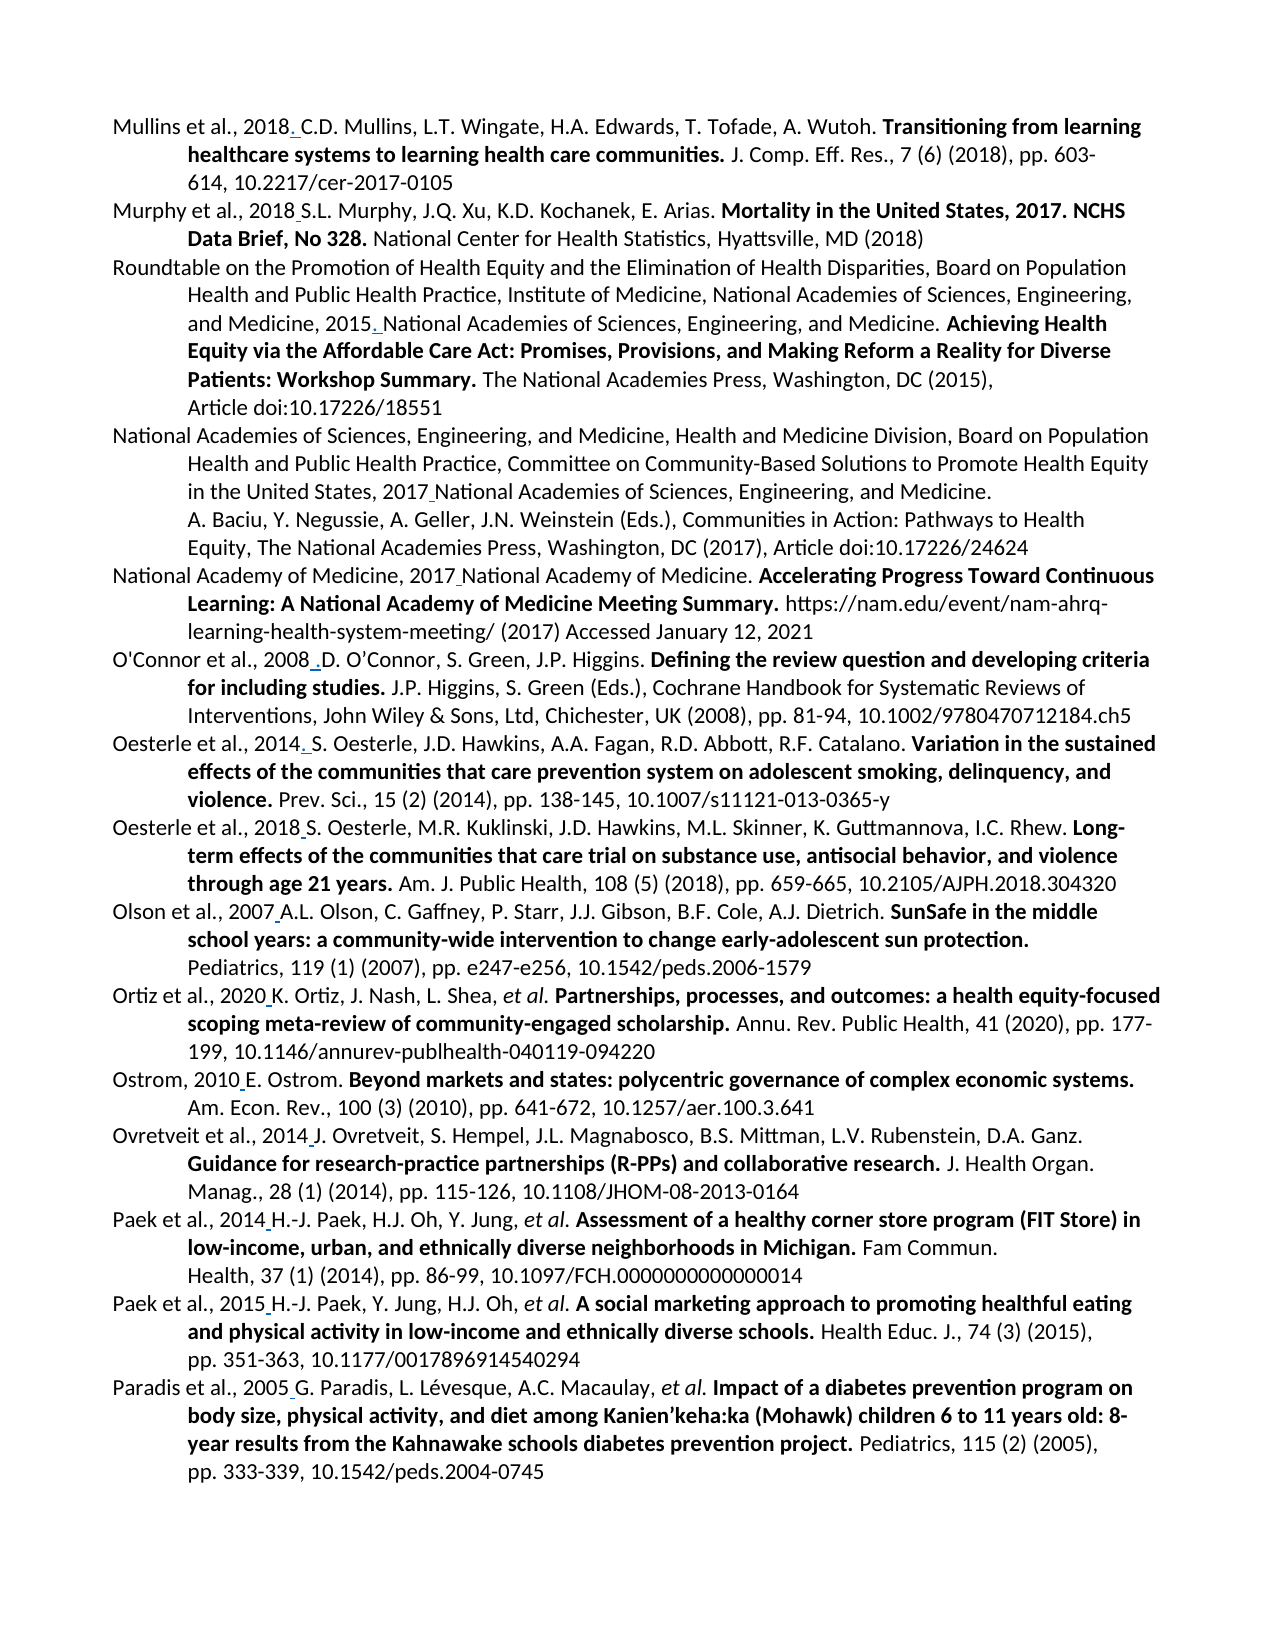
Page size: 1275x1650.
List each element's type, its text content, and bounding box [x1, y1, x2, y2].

text Mullins et al., 2018. C.D. Mullins, L.T. Wingate, H.A. Edwards, T. Tofade, A. Wutoh. Transitioning from learning healthcare systems to learning health care communities. J. Comp. Eff. Res., 7 (6) (2018), pp. 603-614, 10.2217/cer-2017-0105 [112, 112, 1162, 197]
text Paek et al., 2014 H.-J. Paek, H.J. Oh, Y. Jung, et al. Assessment of a healthy corner store program (FIT Store) in low-income, urban, and ethnically diverse neighborhoods in Michigan. Fam Commun. Health, 37 (1) (2014), pp. 86-99, 10.1097/FCH.0000000000000014 [112, 1205, 1162, 1289]
text Paradis et al., 2005 G. Paradis, L. Lévesque, A.C. Macaulay, et al. Impact of a diabetes prevention program on body size, physical activity, and diet among Kanien’keha:ka (Mohawk) children 6 to 11 years old: 8-year results from the Kahnawake schools diabetes prevention project. Pediatrics, 115 (2) (2005), pp. 333-339, 10.1542/peds.2004-0745 [112, 1373, 1162, 1486]
text Ovretveit et al., 2014 J. Ovretveit, S. Hempel, J.L. Magnabosco, B.S. Mittman, L.V. Rubenstein, D.A. Ganz. Guidance for research-practice partnerships (R-PPs) and collaborative research. J. Health Organ. Manag., 28 (1) (2014), pp. 115-126, 10.1108/JHOM-08-2013-0164 [112, 1121, 1162, 1205]
text Oesterle et al., 2018 S. Oesterle, M.R. Kuklinski, J.D. Hawkins, M.L. Skinner, K. Guttmannova, I.C. Rhew. Long-term effects of the communities that care trial on substance use, antisocial behavior, and violence through age 21 years. Am. J. Public Health, 108 (5) (2018), pp. 659-665, 10.2105/AJPH.2018.304320 [112, 813, 1162, 897]
text Ostrom, 2010 E. Ostrom. Beyond markets and states: polycentric governance of complex economic systems. Am. Econ. Rev., 100 (3) (2010), pp. 641-672, 10.1257/aer.100.3.641 [112, 1065, 1162, 1121]
text Murphy et al., 2018 S.L. Murphy, J.Q. Xu, K.D. Kochanek, E. Arias. Mortality in the United States, 2017. NCHS Data Brief, No 328. National Center for Health Statistics, Hyattsville, MD (2018) [112, 197, 1162, 253]
text O'Connor et al., 2008 .D. O’Connor, S. Green, J.P. Higgins. Defining the review question and developing criteria for including studies. J.P. Higgins, S. Green (Eds.), Cochrane Handbook for Systematic Reviews of Interventions, John Wiley & Sons, Ltd, Chichester, UK (2008), pp. 81-94, 10.1002/9780470712184.ch5 [112, 645, 1162, 729]
text Paek et al., 2015 H.-J. Paek, Y. Jung, H.J. Oh, et al. A social marketing approach to promoting healthful eating and physical activity in low-income and ethnically diverse schools. Health Educ. J., 74 (3) (2015), pp. 351-363, 10.1177/0017896914540294 [112, 1289, 1162, 1373]
text Oesterle et al., 2014. S. Oesterle, J.D. Hawkins, A.A. Fagan, R.D. Abbott, R.F. Catalano. Variation in the sustained effects of the communities that care prevention system on adolescent smoking, delinquency, and violence. Prev. Sci., 15 (2) (2014), pp. 138-145, 10.1007/s11121-013-0365-y [112, 729, 1162, 813]
text National Academy of Medicine, 2017 National Academy of Medicine. Accelerating Progress Toward Continuous Learning: A National Academy of Medicine Meeting Summary. https://nam.edu/event/nam-ahrq-learning-health-system-meeting/ (2017) Accessed January 12, 2021 [112, 561, 1162, 645]
text Roundtable on the Promotion of Health Equity and the Elimination of Health Disparities, Board on Population Health and Public Health Practice, Institute of Medicine, National Academies of Sciences, Engineering, and Medicine, 2015. National Academies of Sciences, Engineering, and Medicine. Achieving Health Equity via the Affordable Care Act: Promises, Provisions, and Making Reform a Reality for Diverse Patients: Workshop Summary. The National Academies Press, Washington, DC (2015), Article doi:10.17226/18551 [112, 253, 1162, 421]
text Ortiz et al., 2020 K. Ortiz, J. Nash, L. Shea, et al. Partnerships, processes, and outcomes: a health equity-focused scoping meta-review of community-engaged scholarship. Annu. Rev. Public Health, 41 (2020), pp. 177-199, 10.1146/annurev-publhealth-040119-094220 [112, 981, 1162, 1065]
text National Academies of Sciences, Engineering, and Medicine, Health and Medicine Division, Board on Population Health and Public Health Practice, Committee on Community-Based Solutions to Promote Health Equity in the United States, 2017 National Academies of Sciences, Engineering, and Medicine. A. Baciu, Y. Negussie, A. Geller, J.N. Weinstein (Eds.), Communities in Action: Pathways to Health Equity, The National Academies Press, Washington, DC (2017), Article doi:10.17226/24624 [112, 421, 1162, 561]
text Olson et al., 2007 A.L. Olson, C. Gaffney, P. Starr, J.J. Gibson, B.F. Cole, A.J. Dietrich. SunSafe in the middle school years: a community-wide intervention to change early-adolescent sun protection. Pediatrics, 119 (1) (2007), pp. e247-e256, 10.1542/peds.2006-1579 [112, 897, 1162, 981]
